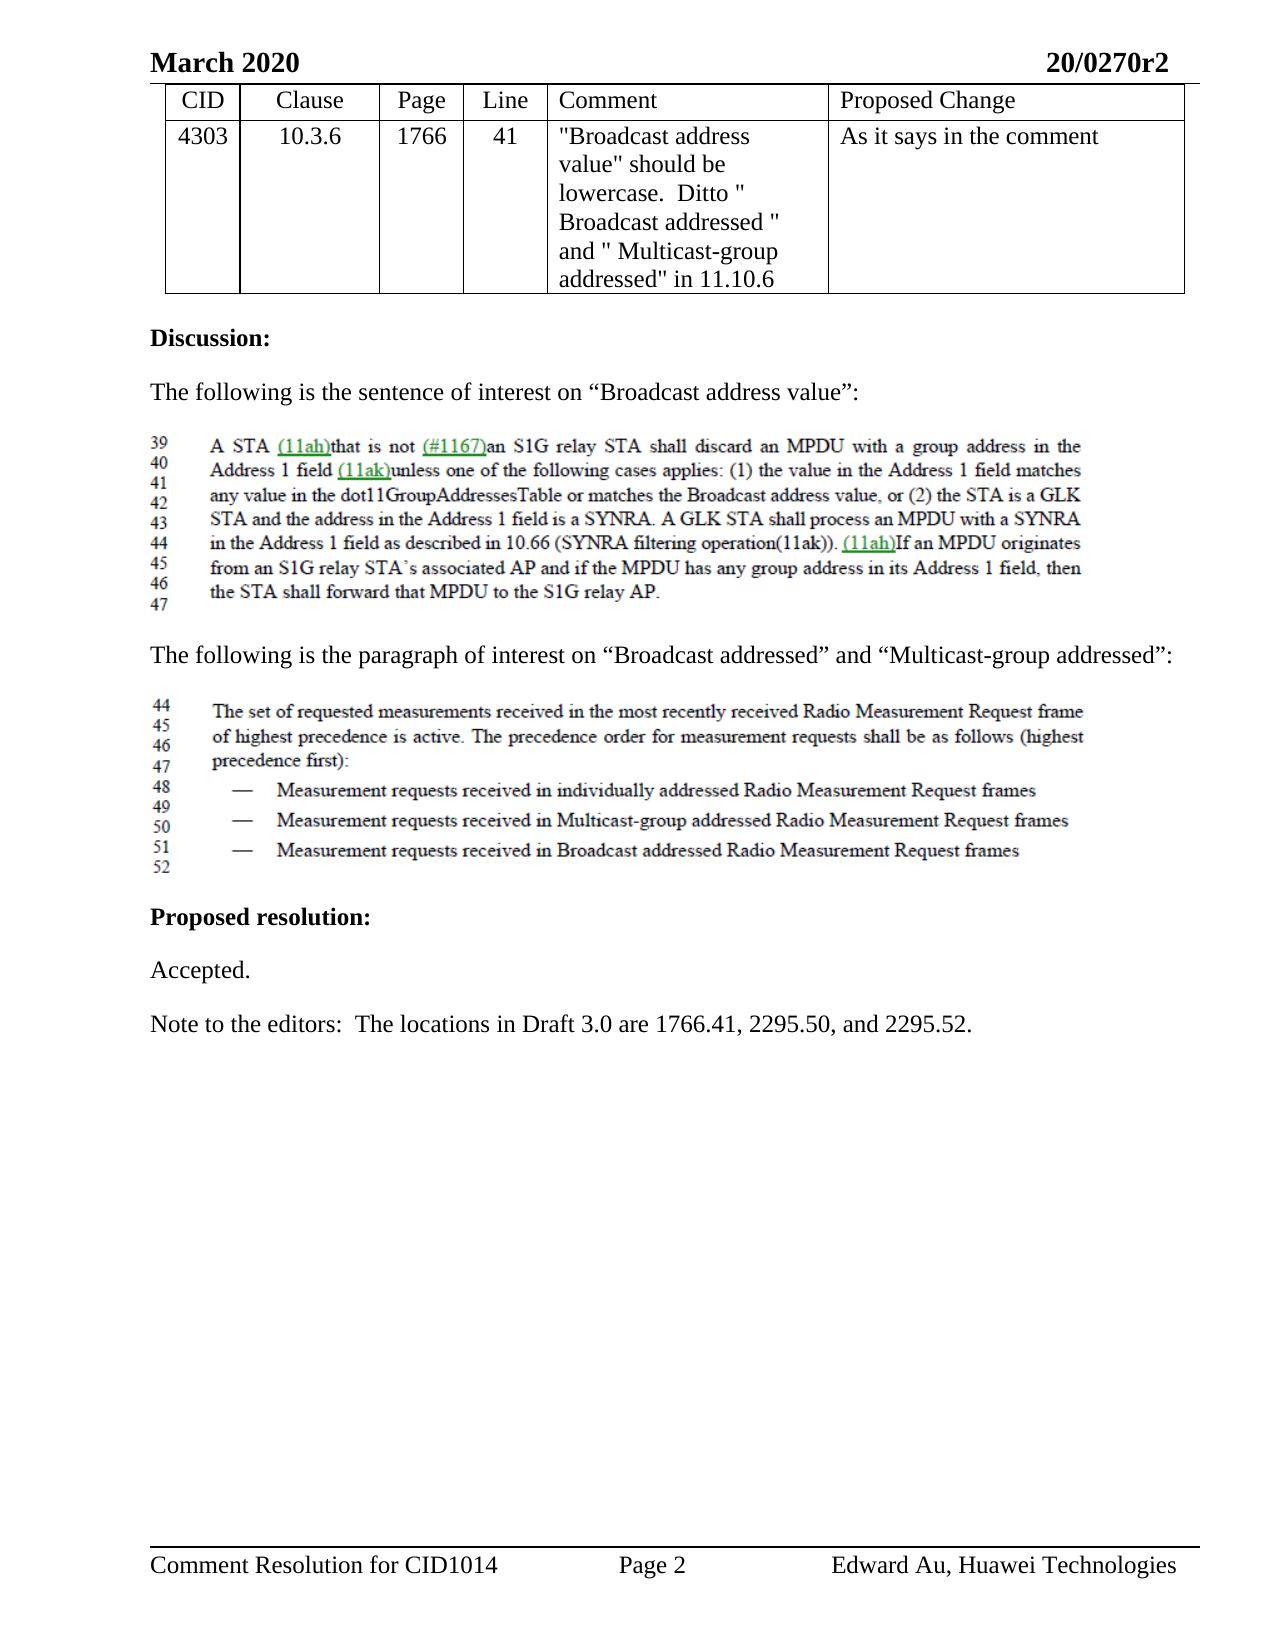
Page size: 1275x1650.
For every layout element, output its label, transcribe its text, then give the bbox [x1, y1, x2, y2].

table_cell 10.3.6 [241, 121, 379, 293]
table_header Clause [241, 85, 379, 120]
table_cell 4303 [166, 121, 239, 293]
text Proposed resolution: [150, 902, 1200, 931]
text The following is the sentence of interest on “Broadcast address value”: [150, 377, 1200, 406]
table_header Comment [548, 85, 828, 120]
table_cell 41 [464, 121, 547, 293]
text Discussion: [150, 323, 1200, 352]
table_cell 1766 [380, 121, 463, 293]
table_cell As it says in the comment [829, 121, 1184, 293]
text Note to the editors: The locations in Draft 3.0 are 1766.41, 2295.50, and 2295.52. [150, 1009, 1200, 1038]
table_header Line [464, 85, 547, 120]
table_header CID [166, 85, 239, 120]
text The following is the paragraph of interest on “Broadcast addressed” and “Multicast-group addressed”: [150, 641, 1200, 669]
text Accepted. [150, 956, 1200, 984]
table_cell "Broadcast address value" should be lowercase. Ditto " Broadcast addressed " and " Multicast-group addressed" in 11.10.6 [548, 121, 828, 293]
table_header Proposed Change [829, 85, 1184, 120]
table_header Page [380, 85, 463, 120]
